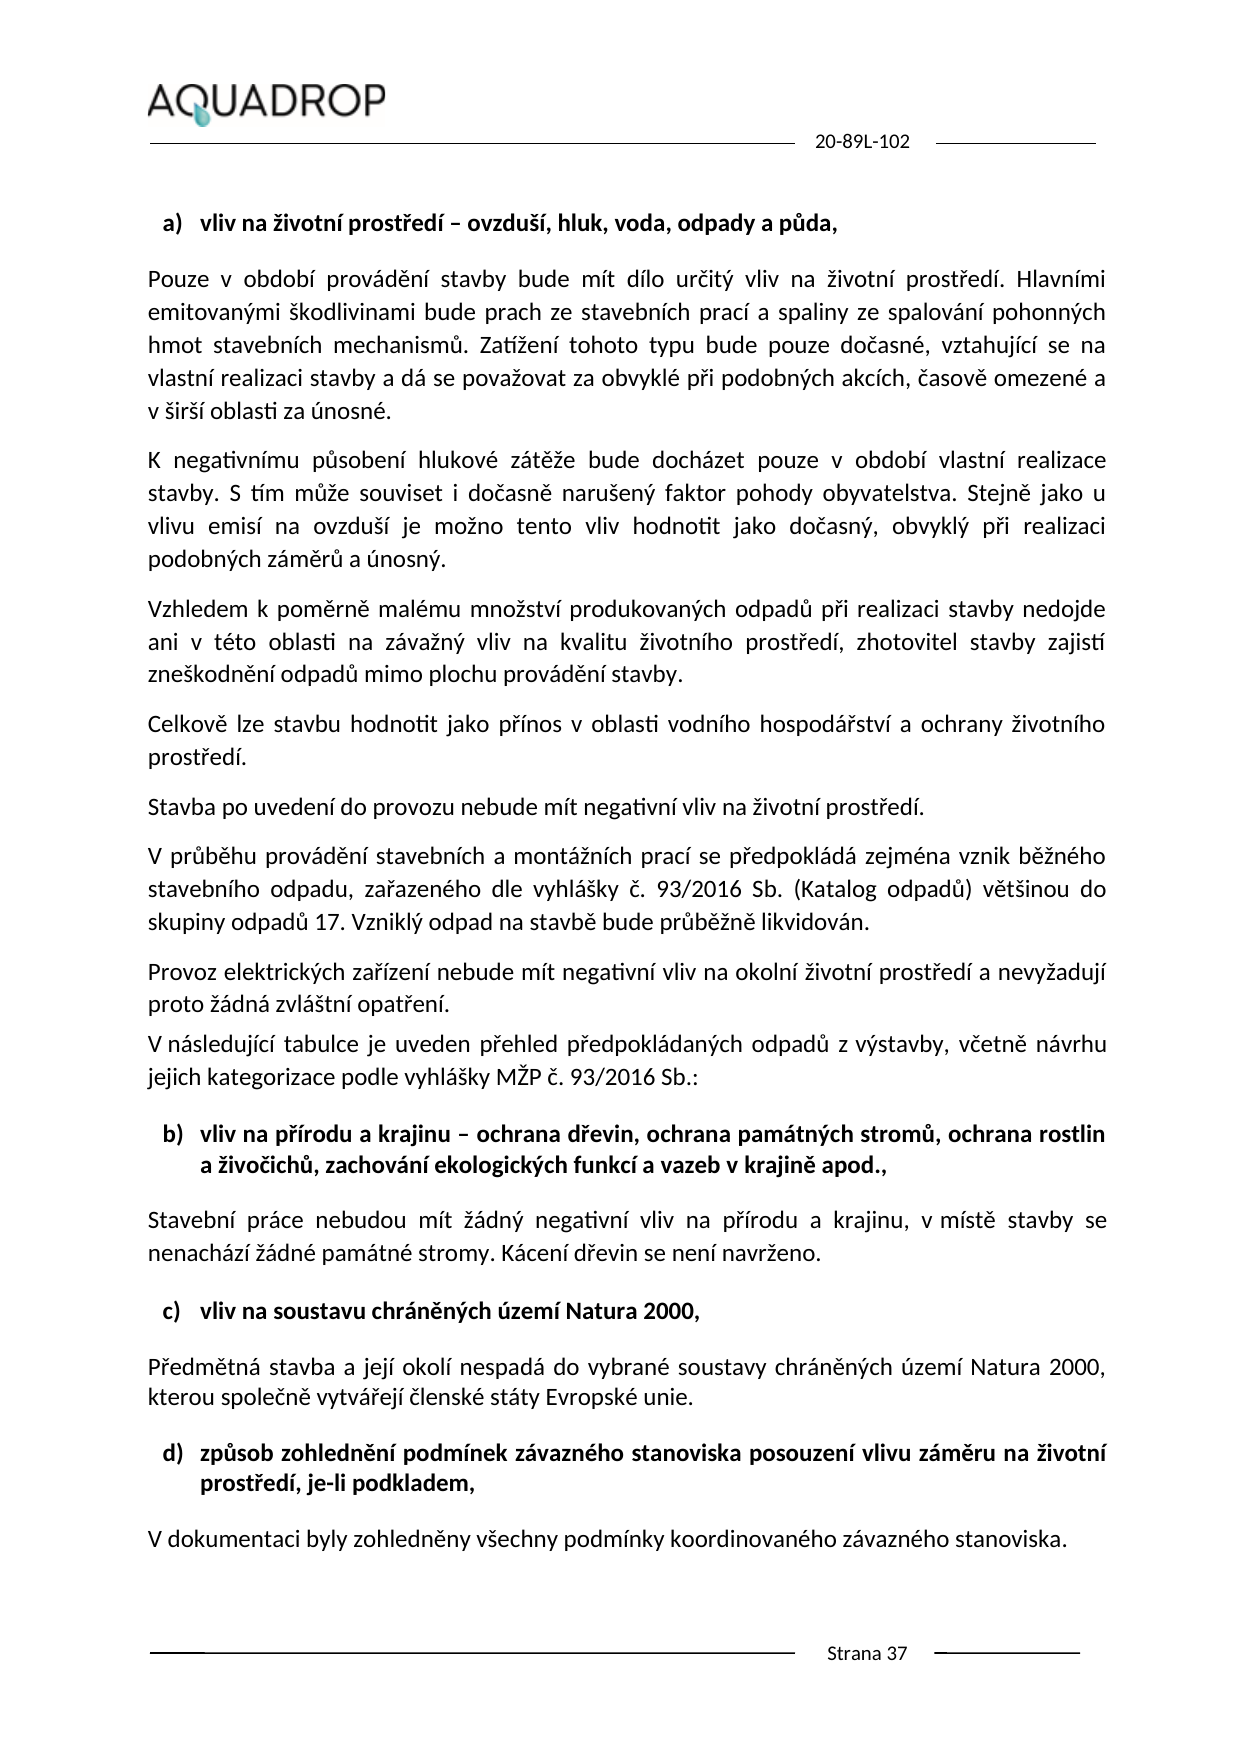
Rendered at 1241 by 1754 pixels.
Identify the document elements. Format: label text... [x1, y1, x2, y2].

subtitle vliv na soustavu chráněných území Natura 2000, [162, 1295, 1107, 1326]
subtitle vliv na životní prostředí – ovzduší, hluk, voda, odpady a půda, [162, 208, 1107, 238]
text V následující tabulce je uveden přehled předpokládaných odpadů z výstavby, včetně návrhu jejich kategorizace podle vyhlášky MŽP č. 93/2016 Sb.: [148, 1028, 1107, 1091]
text Stavební práce nebudou mít žádný negativní vliv na přírodu a krajinu, v místě stavby se nenachází žádné památné stromy. Kácení dřevin se není navrženo. [148, 1204, 1107, 1268]
text Vzhledem k poměrně malému množství produkovaných odpadů při realizaci stavby nedojde ani v této oblasti na závažný vliv na kvalitu životního prostředí, zhotovitel stavby zajistí zneškodnění odpadů mimo plochu provádění stavby. [148, 593, 1107, 689]
picture [147, 84, 386, 127]
list Předmětná stavba a její okolí nespadá do vybrané soustavy chráněných území Natura 2000, kterou společně vytvářejí členské státy Evropské unie. [148, 1351, 1107, 1412]
text Pouze v období provádění stavby bude mít dílo určitý vliv na životní prostředí. Hlavními emitovanými škodlivinami bude prach ze stavebních prací a spaliny ze spalování pohonných hmot stavebních mechanismů. Zatížení tohoto typu bude pouze dočasné, vztahující se na vlastní realizaci stavby a dá se považovat za obvyklé při podobných akcích, časově omezené a v širší oblasti za únosné. [148, 263, 1107, 425]
text Stavba po uvedení do provozu nebude mít negativní vliv na životní prostředí. [148, 791, 1107, 821]
text Celkově lze stavbu hodnotit jako přínos v oblasti vodního hospodářství a ochrany životního prostředí. [148, 708, 1107, 772]
text V dokumentaci byly zohledněny všechny podmínky koordinovaného závazného stanoviska. [148, 1523, 1107, 1553]
subtitle způsob zohlednění podmínek závazného stanoviska posouzení vlivu záměru na životní prostředí, je-li podkladem, [162, 1437, 1107, 1498]
text K negativnímu působení hlukové zátěže bude docházet pouze v období vlastní realizace stavby. S tím může souviset i dočasně narušený faktor pohody obyvatelstva. Stejně jako u vlivu emisí na ovzduší je možno tento vliv hodnotit jako dočasný, obvyklý při realizaci podobných záměrů a únosný. [148, 444, 1107, 574]
subtitle vliv na přírodu a krajinu – ochrana dřevin, ochrana památných stromů, ochrana rostlin a živočichů, zachování ekologických funkcí a vazeb v krajině apod., [162, 1118, 1107, 1179]
text V průběhu provádění stavebních a montážních prací se předpokládá zejména vznik běžného stavebního odpadu, zařazeného dle vyhlášky č. 93/2016 Sb. (Katalog odpadů) většinou do skupiny odpadů 17. Vzniklý odpad na stavbě bude průběžně likvidován. [148, 840, 1107, 937]
text Provoz elektrických zařízení nebude mít negativní vliv na okolní životní prostředí a nevyžadují proto žádná zvláštní opatření. [148, 956, 1107, 1019]
